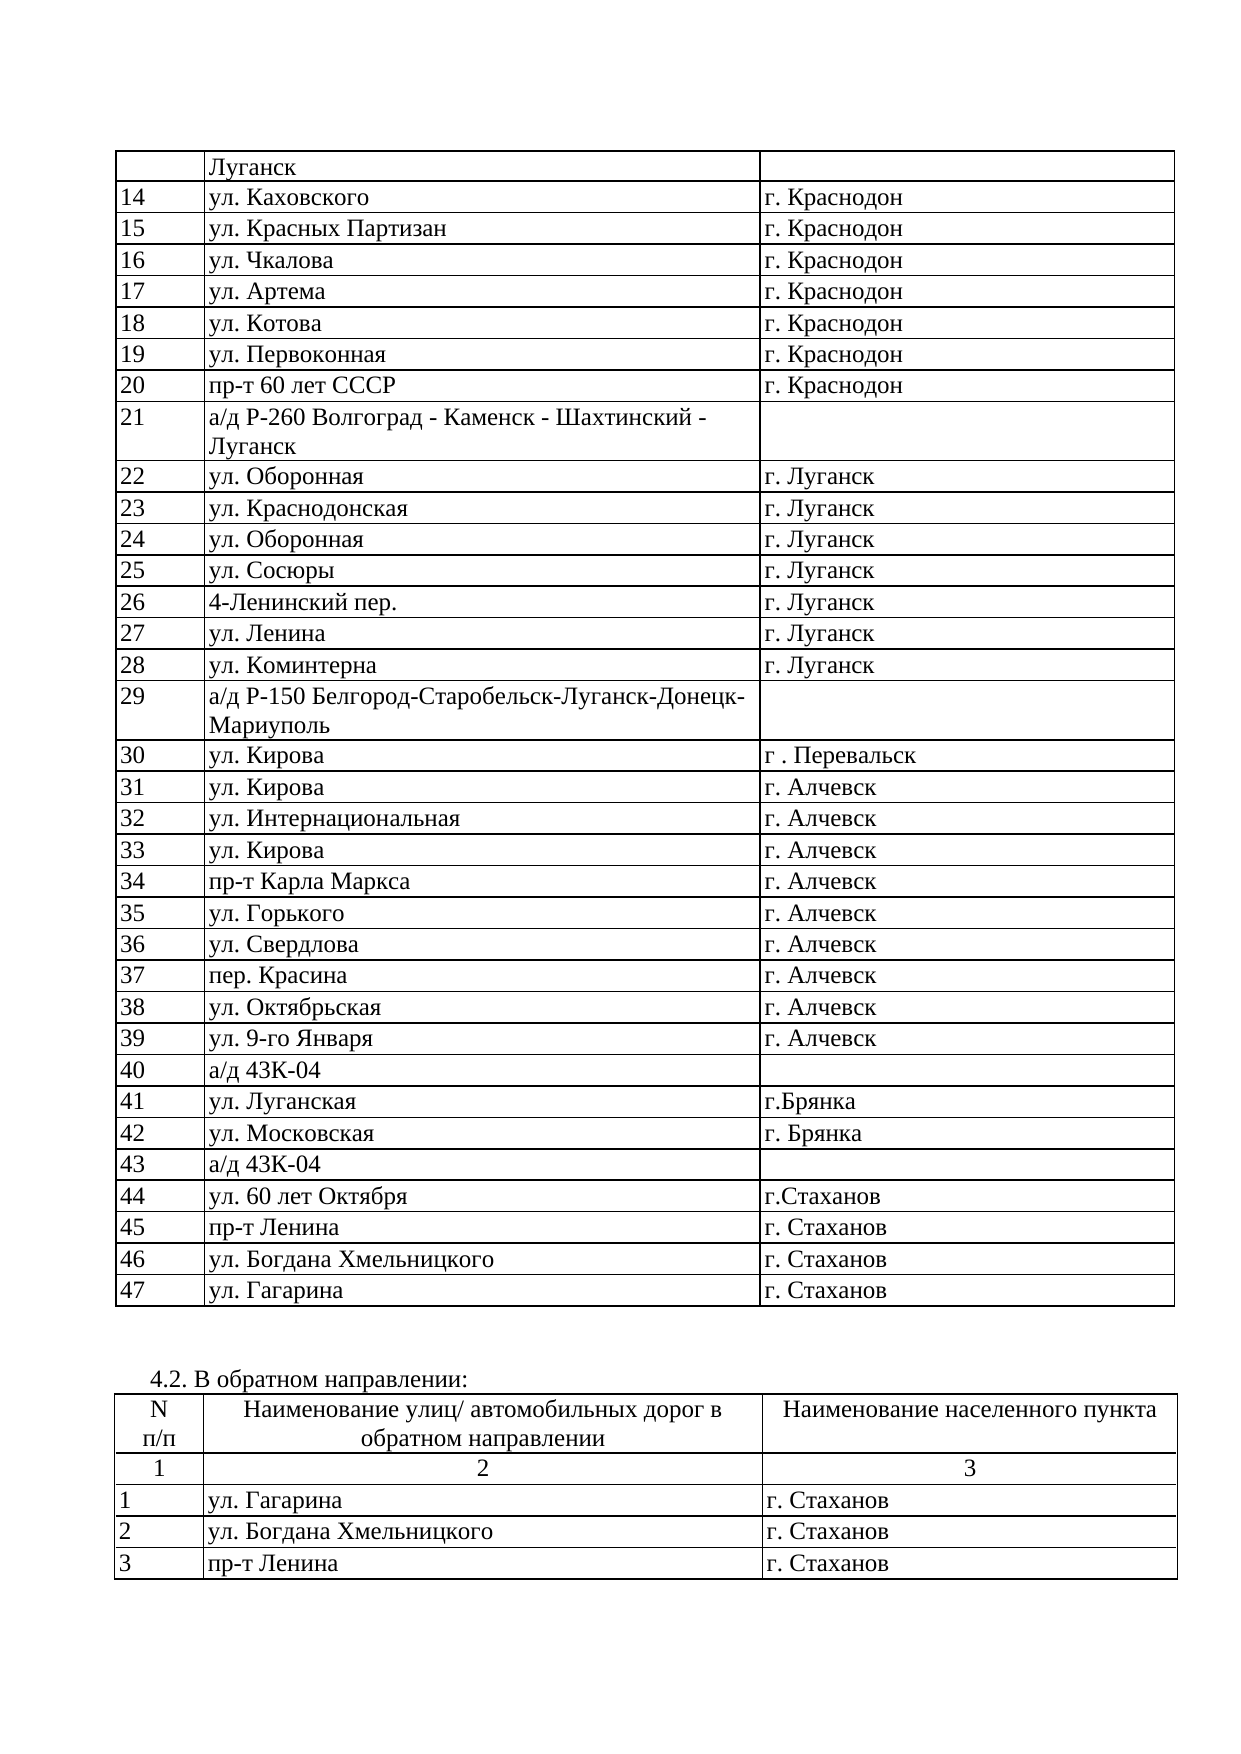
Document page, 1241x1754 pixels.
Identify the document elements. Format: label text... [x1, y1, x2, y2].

table_cell г.Брянка [761, 1087, 1174, 1116]
table_cell г. Алчевск [761, 961, 1174, 991]
table_cell а/д 43К-04 [205, 1150, 759, 1179]
table_cell пр-т 60 лет СССР [205, 371, 759, 401]
table_cell ул. Первоконная [205, 339, 759, 369]
table_cell г. Стаханов [763, 1546, 1177, 1578]
table_cell ул. Октябрьская [205, 992, 759, 1022]
table_cell г. Стаханов [763, 1515, 1177, 1546]
table_cell г. Стаханов [761, 1244, 1174, 1274]
table_cell 40 [117, 1055, 204, 1085]
table_cell г. Луганск [761, 587, 1174, 617]
table_cell ул. Гагарина [205, 1275, 759, 1305]
table_cell ул. Московская [205, 1118, 759, 1148]
table_cell [761, 681, 1174, 739]
table_cell г. Стаханов [761, 1275, 1174, 1305]
table_cell ул. Горького [205, 898, 759, 928]
table_cell г. Луганск [761, 493, 1174, 522]
table_cell ул. Свердлова [205, 929, 759, 959]
table_cell ул. Интернациональная [205, 803, 759, 833]
table_cell г. Луганск [761, 618, 1174, 648]
table_header Наименование улиц/ автомобильных дорог в обратном направлении [204, 1395, 762, 1452]
table_cell ул. Чкалова [205, 245, 759, 275]
table_cell [761, 1055, 1174, 1085]
table_cell [761, 152, 1174, 180]
table_cell ул. Сосюры [205, 556, 759, 585]
table_cell 21 [117, 402, 204, 459]
table_cell 2 [204, 1454, 762, 1483]
table_cell 31 [117, 772, 204, 802]
table_cell ул. Артема [205, 276, 759, 306]
table_header Наименование населенного пункта [763, 1395, 1177, 1452]
text 4.2. В обратном направлении: [150, 1364, 1090, 1393]
table_cell 39 [117, 1024, 204, 1053]
table_cell г.Стаханов [761, 1181, 1174, 1211]
table_cell г. Луганск [761, 461, 1174, 491]
table_cell 13 [117, 152, 204, 180]
table_cell 1 [115, 1485, 203, 1515]
table_cell 4-Ленинский пер. [205, 587, 759, 617]
table_cell г. Краснодон [761, 245, 1174, 275]
table_cell ул. Гагарина [204, 1485, 762, 1515]
table_cell пр-т Карла Маркса [205, 866, 759, 896]
table_cell ул. Оборонная [205, 461, 759, 491]
table_cell 47 [117, 1275, 204, 1305]
table_cell 36 [117, 929, 204, 959]
table_cell ул. Богдана Хмельницкого [205, 1244, 759, 1274]
table_cell г. Алчевск [761, 835, 1174, 865]
table_cell ул. Луганская [205, 1087, 759, 1116]
table_cell г. Луганск [761, 556, 1174, 585]
table_cell 34 [117, 866, 204, 896]
table_cell а/д Р-260 Волгоград - Каменск - Шахтинский - Луганск [205, 402, 759, 459]
table_cell ул. Кирова [205, 772, 759, 802]
table_cell ул. Оборонная [205, 524, 759, 554]
table_cell 33 [117, 835, 204, 865]
table_cell а/д Р-150 Белгород-Старобельск-Луганск-Донецк- Мариуполь [205, 681, 759, 739]
table_cell 27 [117, 618, 204, 648]
table_cell 3 [115, 1548, 203, 1578]
table_cell 1 [115, 1453, 203, 1483]
table_cell г. Луганск [761, 524, 1174, 554]
table_cell пр-т Ленина [204, 1548, 762, 1578]
table_cell 43 [117, 1150, 204, 1179]
table_cell г. Краснодон [761, 339, 1174, 369]
table_cell ул. Краснодонская [205, 493, 759, 522]
table_cell ул. 60 лет Октября [205, 1181, 759, 1211]
table_cell г. Краснодон [761, 182, 1174, 212]
table_cell г. Стаханов [761, 1212, 1174, 1242]
table_cell г. Краснодон [761, 308, 1174, 338]
table_cell [761, 1150, 1174, 1179]
table_cell 28 [117, 650, 204, 680]
table_cell пер. Красина [205, 961, 759, 991]
table_cell 32 [117, 803, 204, 833]
table_cell 17 [117, 276, 204, 306]
table_header N п/п [115, 1395, 203, 1452]
table_cell ул. Котова [205, 308, 759, 338]
table_cell 3 [763, 1452, 1177, 1483]
table_cell 42 [117, 1118, 204, 1148]
table_cell 2 [115, 1516, 203, 1546]
table_cell г. Алчевск [761, 772, 1174, 802]
table_cell 18 [117, 308, 204, 338]
table_cell 38 [117, 992, 204, 1022]
table_cell ул. Богдана Хмельницкого [204, 1517, 762, 1546]
table_cell г. Стаханов [763, 1484, 1177, 1515]
table_cell 16 [117, 245, 204, 275]
table_cell ул. Каховского [205, 182, 759, 212]
table_cell 44 [117, 1181, 204, 1211]
table_cell ул. Ленина [205, 618, 759, 648]
table_cell ул. Кирова [205, 835, 759, 865]
table_cell 45 [117, 1212, 204, 1242]
table_cell г. Алчевск [761, 898, 1174, 928]
table_cell 19 [117, 339, 204, 369]
table_cell ул. Кирова [205, 741, 759, 770]
table_cell 22 [117, 461, 204, 491]
table_cell 30 [117, 741, 204, 770]
table_cell ул. 9-го Января [205, 1024, 759, 1053]
table_cell г. Краснодон [761, 371, 1174, 401]
table_cell г. Краснодон [761, 213, 1174, 243]
table_cell а/д 43К-04 [205, 1055, 759, 1085]
table_cell 41 [117, 1087, 204, 1116]
table_cell 25 [117, 556, 204, 585]
table_cell 35 [117, 898, 204, 928]
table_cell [205, 152, 759, 180]
table_cell г. Алчевск [761, 929, 1174, 959]
table_cell [761, 402, 1174, 459]
table_cell 26 [117, 587, 204, 617]
table_cell 29 [117, 681, 204, 739]
table_cell г. Алчевск [761, 992, 1174, 1022]
table_cell 20 [117, 371, 204, 401]
table_cell г . Перевальск [761, 741, 1174, 770]
table_cell 14 [117, 182, 204, 212]
table_cell 15 [117, 213, 204, 243]
table_cell г. Алчевск [761, 1024, 1174, 1053]
table_cell 23 [117, 493, 204, 522]
table_cell пр-т Ленина [205, 1212, 759, 1242]
table_cell г. Алчевск [761, 803, 1174, 833]
table_cell 37 [117, 961, 204, 991]
table_cell 46 [117, 1244, 204, 1274]
table_cell г. Алчевск [761, 866, 1174, 896]
table_cell г. Луганск [761, 650, 1174, 680]
table_cell ул. Красных Партизан [205, 213, 759, 243]
table_cell г. Краснодон [761, 276, 1174, 306]
table_cell 24 [117, 524, 204, 554]
table_cell ул. Коминтерна [205, 650, 759, 680]
table_cell г. Брянка [761, 1118, 1174, 1148]
